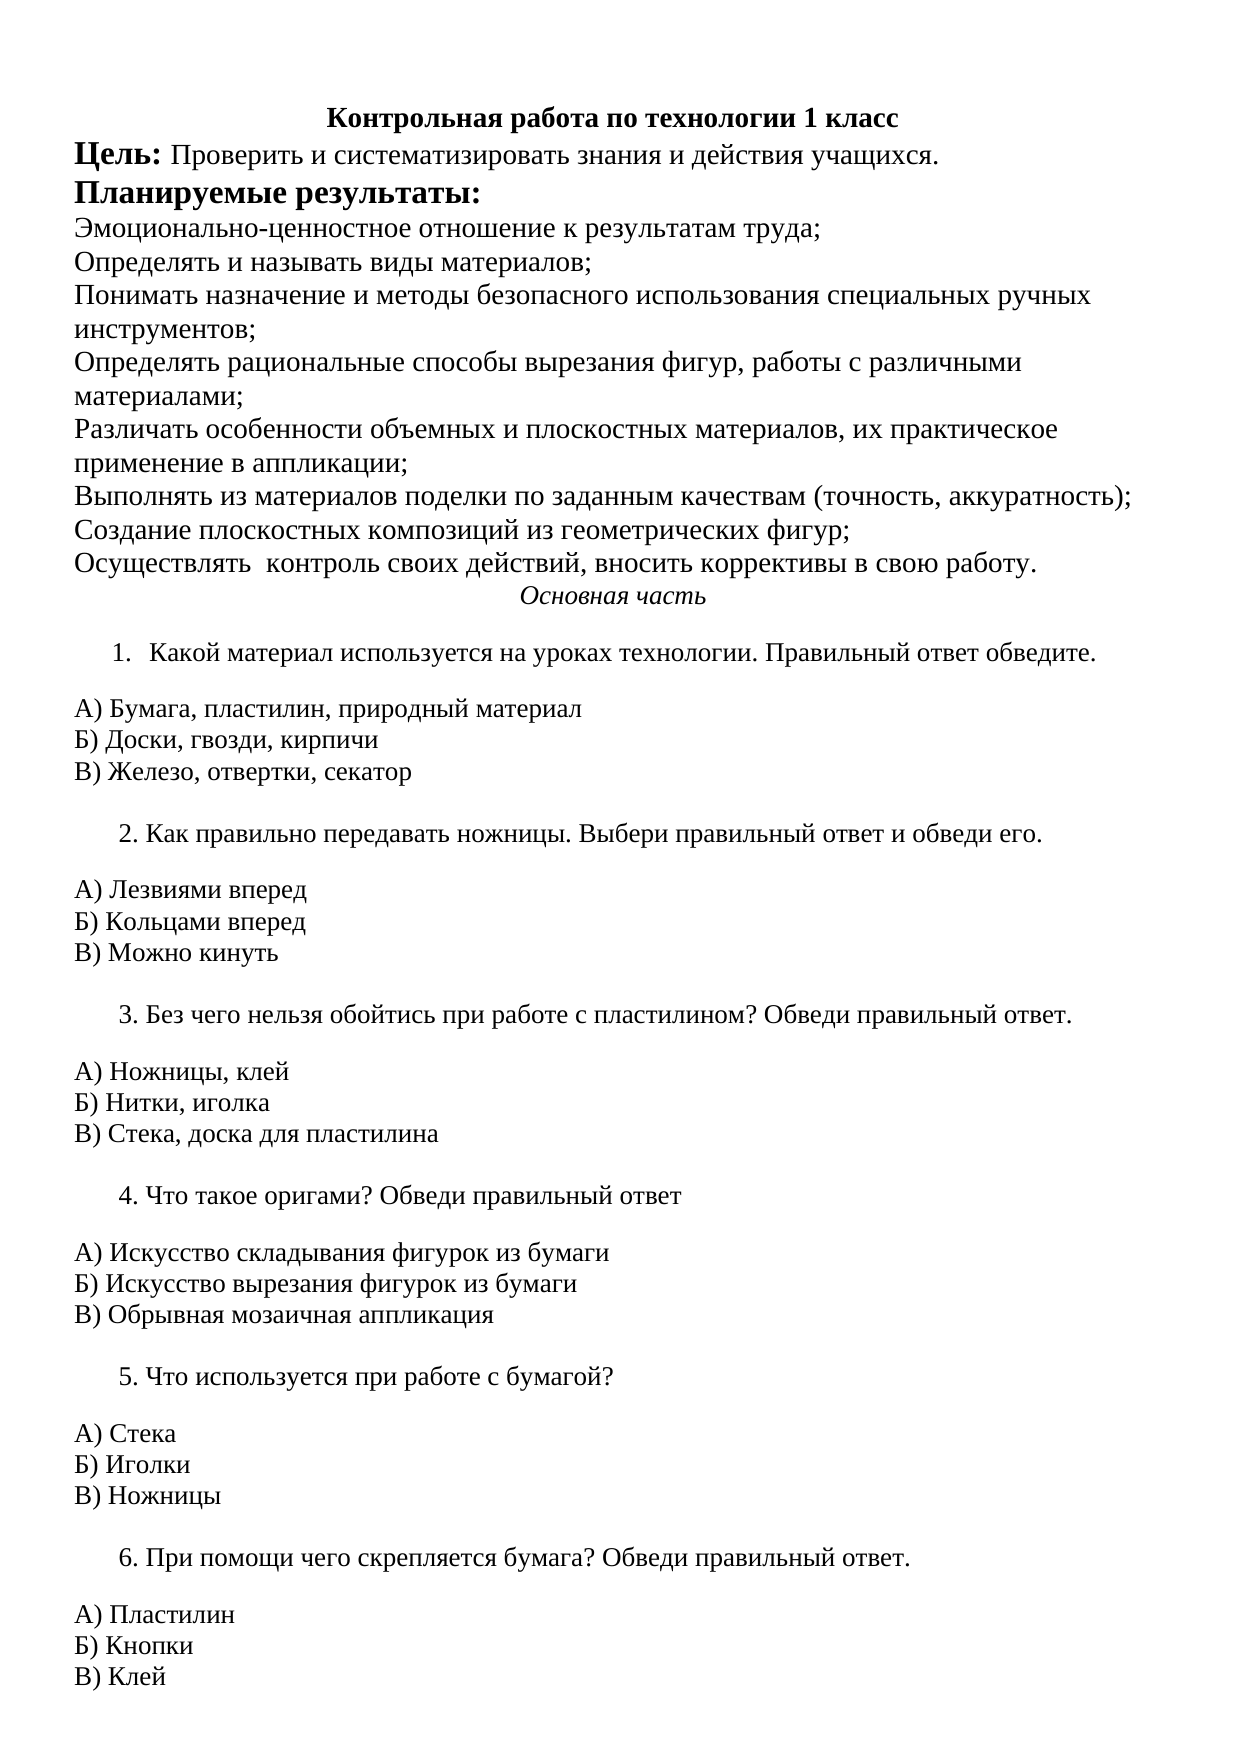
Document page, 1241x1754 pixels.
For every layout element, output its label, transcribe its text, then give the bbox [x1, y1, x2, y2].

text А) Пластилин [74, 1598, 1152, 1629]
text Б) Иголки [74, 1448, 1152, 1479]
text Б) Доски, гвозди, кирпичи [74, 723, 1152, 754]
text А) Искусство складывания фигурок из бумаги [74, 1236, 1152, 1267]
text Цель: Проверить и систематизировать знания и действия учащихся. [74, 133, 1152, 172]
text Определять рациональные способы вырезания фигур, работы с различными материалами; [74, 344, 1152, 411]
text В) Железо, отвертки, секатор [74, 754, 1152, 786]
text В) Можно кинуть [74, 936, 1152, 967]
text В) Обрывная мозаичная аппликация [74, 1298, 1152, 1329]
text А) Ножницы, клей [74, 1054, 1152, 1086]
text Создание плоскостных композиций из геометрических фигур; [74, 512, 1152, 546]
text 4. Что такое оригами? Обведи правильный ответ [118, 1179, 1152, 1210]
text Различать особенности объемных и плоскостных материалов, их практическое применение в аппликации; [74, 411, 1152, 478]
text Понимать назначение и методы безопасного использования специальных ручных инструментов; [74, 277, 1152, 344]
text Б) Кольцами вперед [74, 904, 1152, 936]
text 3. Без чего нельзя обойтись при работе с пластилином? Обведи правильный ответ. [118, 998, 1152, 1029]
text А) Стека [74, 1417, 1152, 1448]
text Выполнять из материалов поделки по заданным качествам (точность, аккуратность); [74, 478, 1152, 512]
text Б) Кнопки [74, 1629, 1152, 1660]
text В) Клей [74, 1660, 1152, 1691]
text А) Бумага, пластилин, природный материал [74, 692, 1152, 723]
text Б) Нитки, иголка [74, 1086, 1152, 1117]
text 5. Что используется при работе с бумагой? [118, 1360, 1152, 1391]
list Какой материал используется на уроках технологии. Правильный ответ обведите. [111, 636, 1152, 667]
text Планируемые результаты: [74, 172, 1152, 210]
text В) Ножницы [74, 1479, 1152, 1510]
text Эмоционально-ценностное отношение к результатам труда; [74, 210, 1152, 244]
text Осуществлять контроль своих действий, вносить коррективы в свою работу. [74, 546, 1152, 579]
text 2. Как правильно передавать ножницы. Выбери правильный ответ и обведи его. [118, 817, 1152, 848]
text 6. При помощи чего скрепляется бумага? Обведи правильный ответ. [118, 1541, 1152, 1573]
text А) Лезвиями вперед [74, 873, 1152, 904]
text Б) Искусство вырезания фигурок из бумаги [74, 1267, 1152, 1298]
text В) Стека, доска для пластилина [74, 1117, 1152, 1148]
text Контрольная работа по технологии 1 класс [74, 100, 1152, 133]
text Основная часть [74, 579, 1152, 610]
text Определять и называть виды материалов; [74, 244, 1152, 277]
